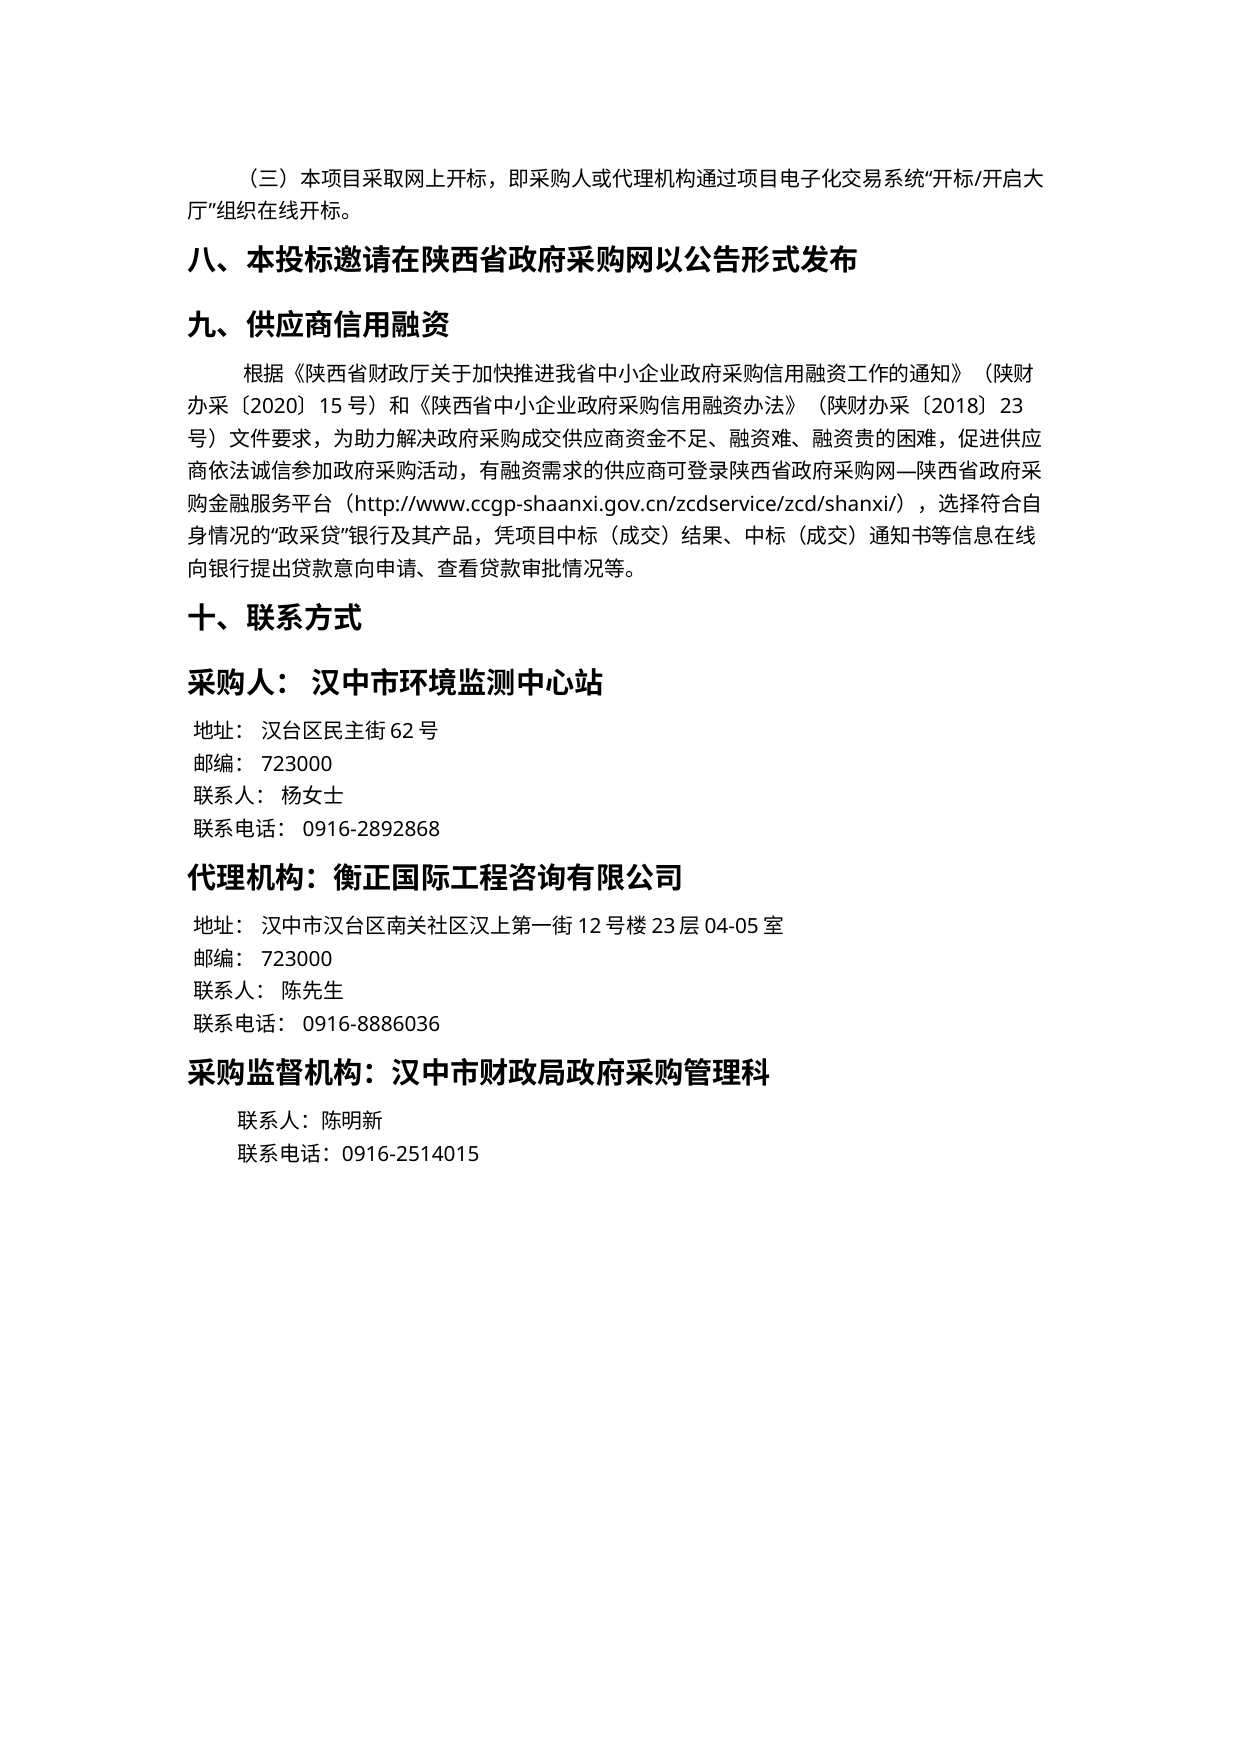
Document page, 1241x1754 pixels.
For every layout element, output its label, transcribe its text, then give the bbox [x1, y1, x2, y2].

text 代理机构：衡正国际工程咨询有限公司 [187, 844, 1053, 909]
text 地址： 汉台区民主街62号 [187, 714, 1053, 747]
text 八、本投标邀请在陕西省政府采购网以公告形式发布 [187, 227, 1053, 292]
text 地址： 汉中市汉台区南关社区汉上第一街12号楼23层04-05室 [187, 909, 1053, 942]
text 采购人： 汉中市环境监测中心站 [187, 649, 1053, 714]
text 邮编： 723000 [187, 747, 1053, 779]
text 联系电话： 0916-2892868 [187, 812, 1053, 844]
text （三）本项目采取网上开标，即采购人或代理机构通过项目电子化交易系统“开标/开启大厅”组织在线开标。 [187, 162, 1053, 227]
text 联系人： 陈先生 [187, 974, 1053, 1007]
text 根据《陕西省财政厅关于加快推进我省中小企业政府采购信用融资工作的通知》（陕财办采〔2020〕15 号）和《陕西省中小企业政府采购信用融资办法》（陕财办采〔2018〕23 号）文件要求，为助力解决政府采购成交供应商资金不足、融资难、融资贵的困难，促进供应商依法诚信参加政府采购活动，有融资需求的供应商可登录陕西省政府采购网—陕西省政府采购金融服务平台（http://www.ccgp-shaanxi.gov.cn/zcdservice/zcd/shanxi/），选择符合自身情况的“政采贷”银行及其产品，凭项目中标（成交）结果、中标（成交）通知书等信息在线向银行提出贷款意向申请、查看贷款审批情况等。 [187, 357, 1053, 584]
text 十、联系方式 [187, 584, 1053, 649]
text 九、供应商信用融资 [187, 292, 1053, 357]
text 采购监督机构：汉中市财政局政府采购管理科 [187, 1039, 1053, 1104]
text 邮编： 723000 [187, 942, 1053, 974]
text 联系电话：0916-2514015 [187, 1137, 1053, 1169]
text 联系电话： 0916-8886036 [187, 1007, 1053, 1039]
text 联系人：陈明新 [187, 1104, 1053, 1137]
text 联系人： 杨女士 [187, 779, 1053, 812]
